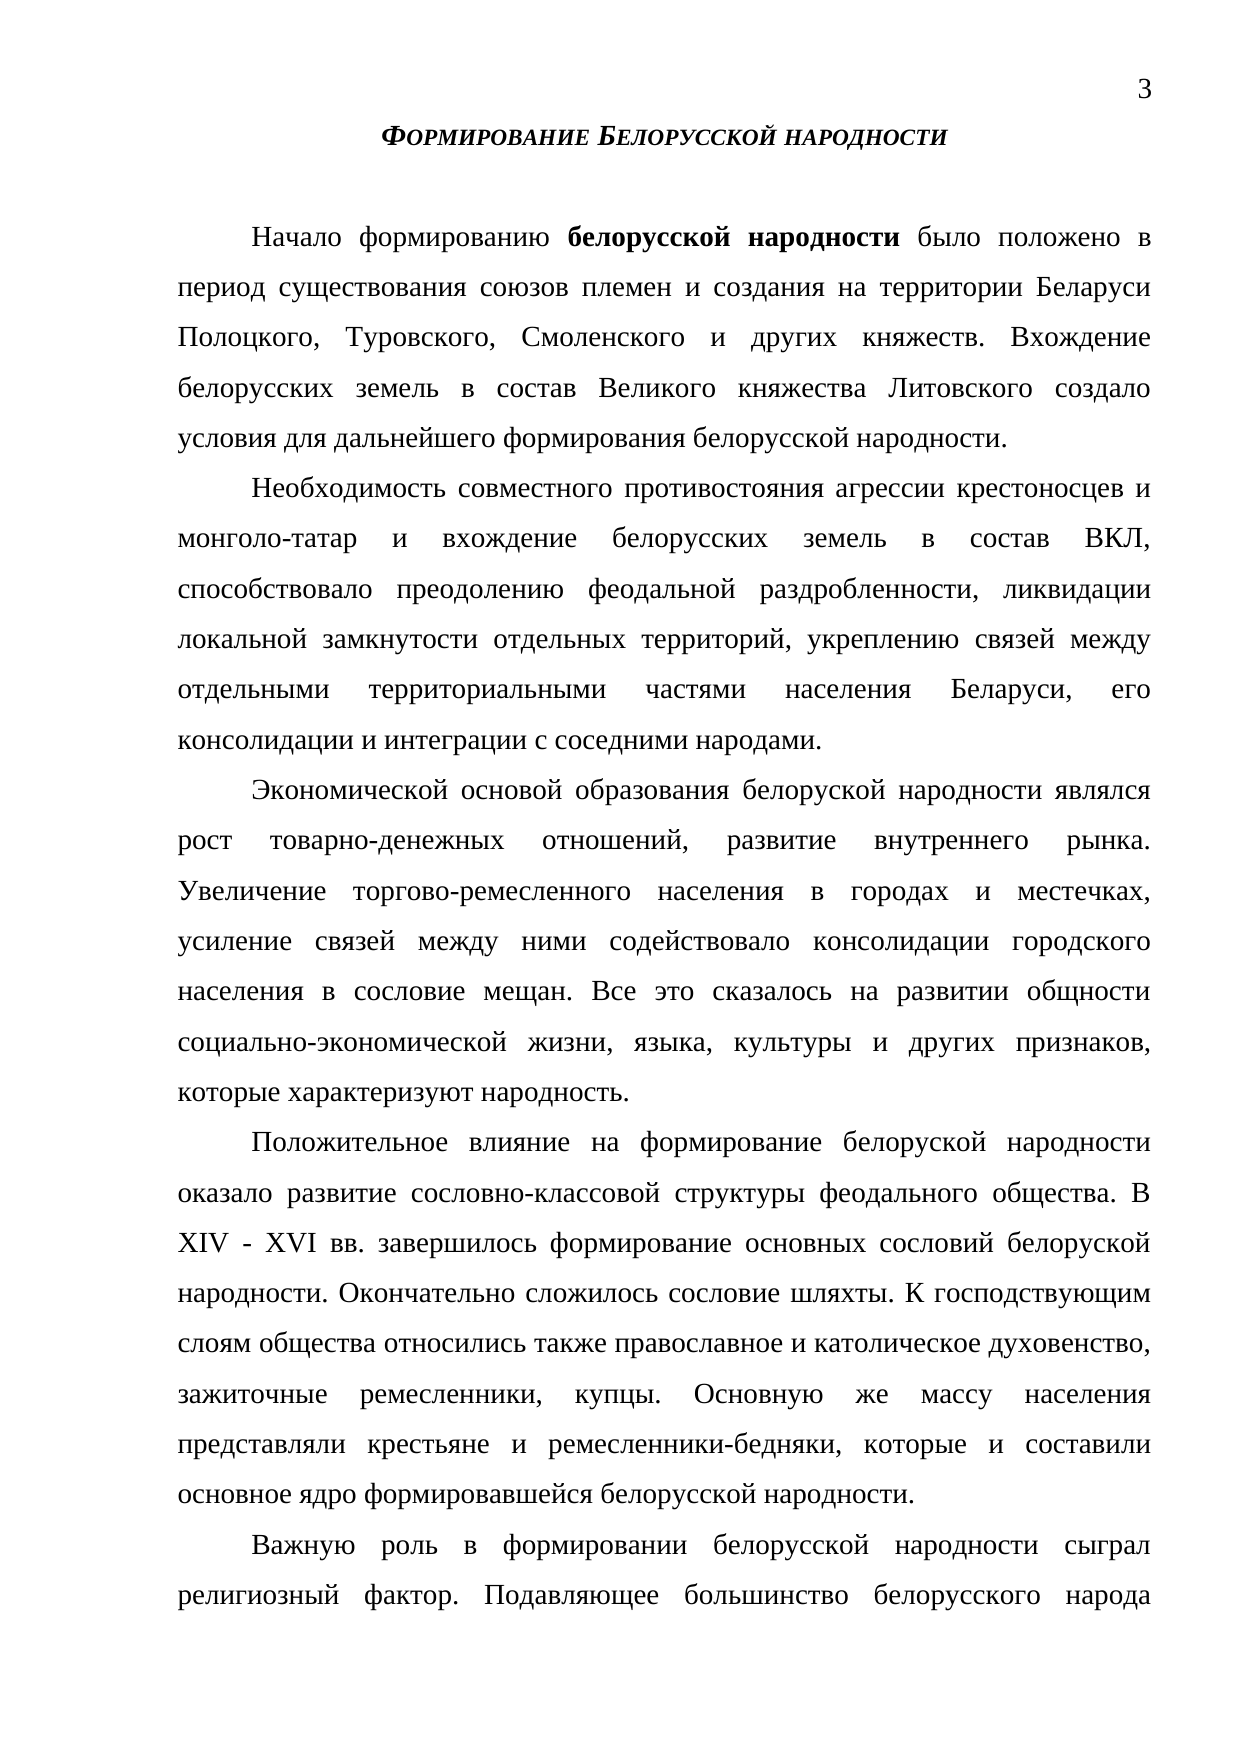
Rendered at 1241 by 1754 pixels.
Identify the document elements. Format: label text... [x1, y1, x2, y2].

text Экономической основой образования белоруской народности являлся рост товарно-денежных отношений, развитие внутреннего рынка. Увеличение торгово-ремесленного населения в городах и местечках, усиление связей между ними содействовало консолидации городского населения в сословие мещан. Все это сказалось на развитии общности социально-экономической жизни, языка, культуры и других признаков, которые характеризуют народность. [177, 772, 1152, 1108]
text Начало формированию белорусской народности было положено в период существования союзов племен и создания на территории Беларуси Полоцкого, Туровского, Смоленского и других княжеств. Вхождение белорусских земель в состав Великого княжества Литовского создало условия для дальнейшего формирования белорусской народности. [177, 219, 1152, 453]
subtitle Формирование Белорусской народности [177, 118, 1152, 152]
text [177, 1527, 1152, 1611]
text Необходимость совместного противостояния агрессии крестоносцев и монголо-татар и вхождение белорусских земель в состав ВКЛ, способствовало преодолению феодальной раздробленности, ликвидации локальной замкнутости отдельных территорий, укреплению связей между отдельными территориальными частями населения Беларуси, его консолидации и интеграции с соседними народами. [177, 470, 1152, 755]
text Положительное влияние на формирование белоруской народности оказало развитие сословно-классовой структуры феодального общества. В XIV - XVI вв. завершилось формирование основных сословий белоруской народности. Окончательно сложилось сословие шляхты. К господствующим слоям общества относились также православное и католическое духовенство, зажиточные ремесленники, купцы. Основную же массу населения представляли крестьяне и ремесленники-бедняки, которые и составили основное ядро формировавшейся белорусской народности. [177, 1124, 1152, 1510]
